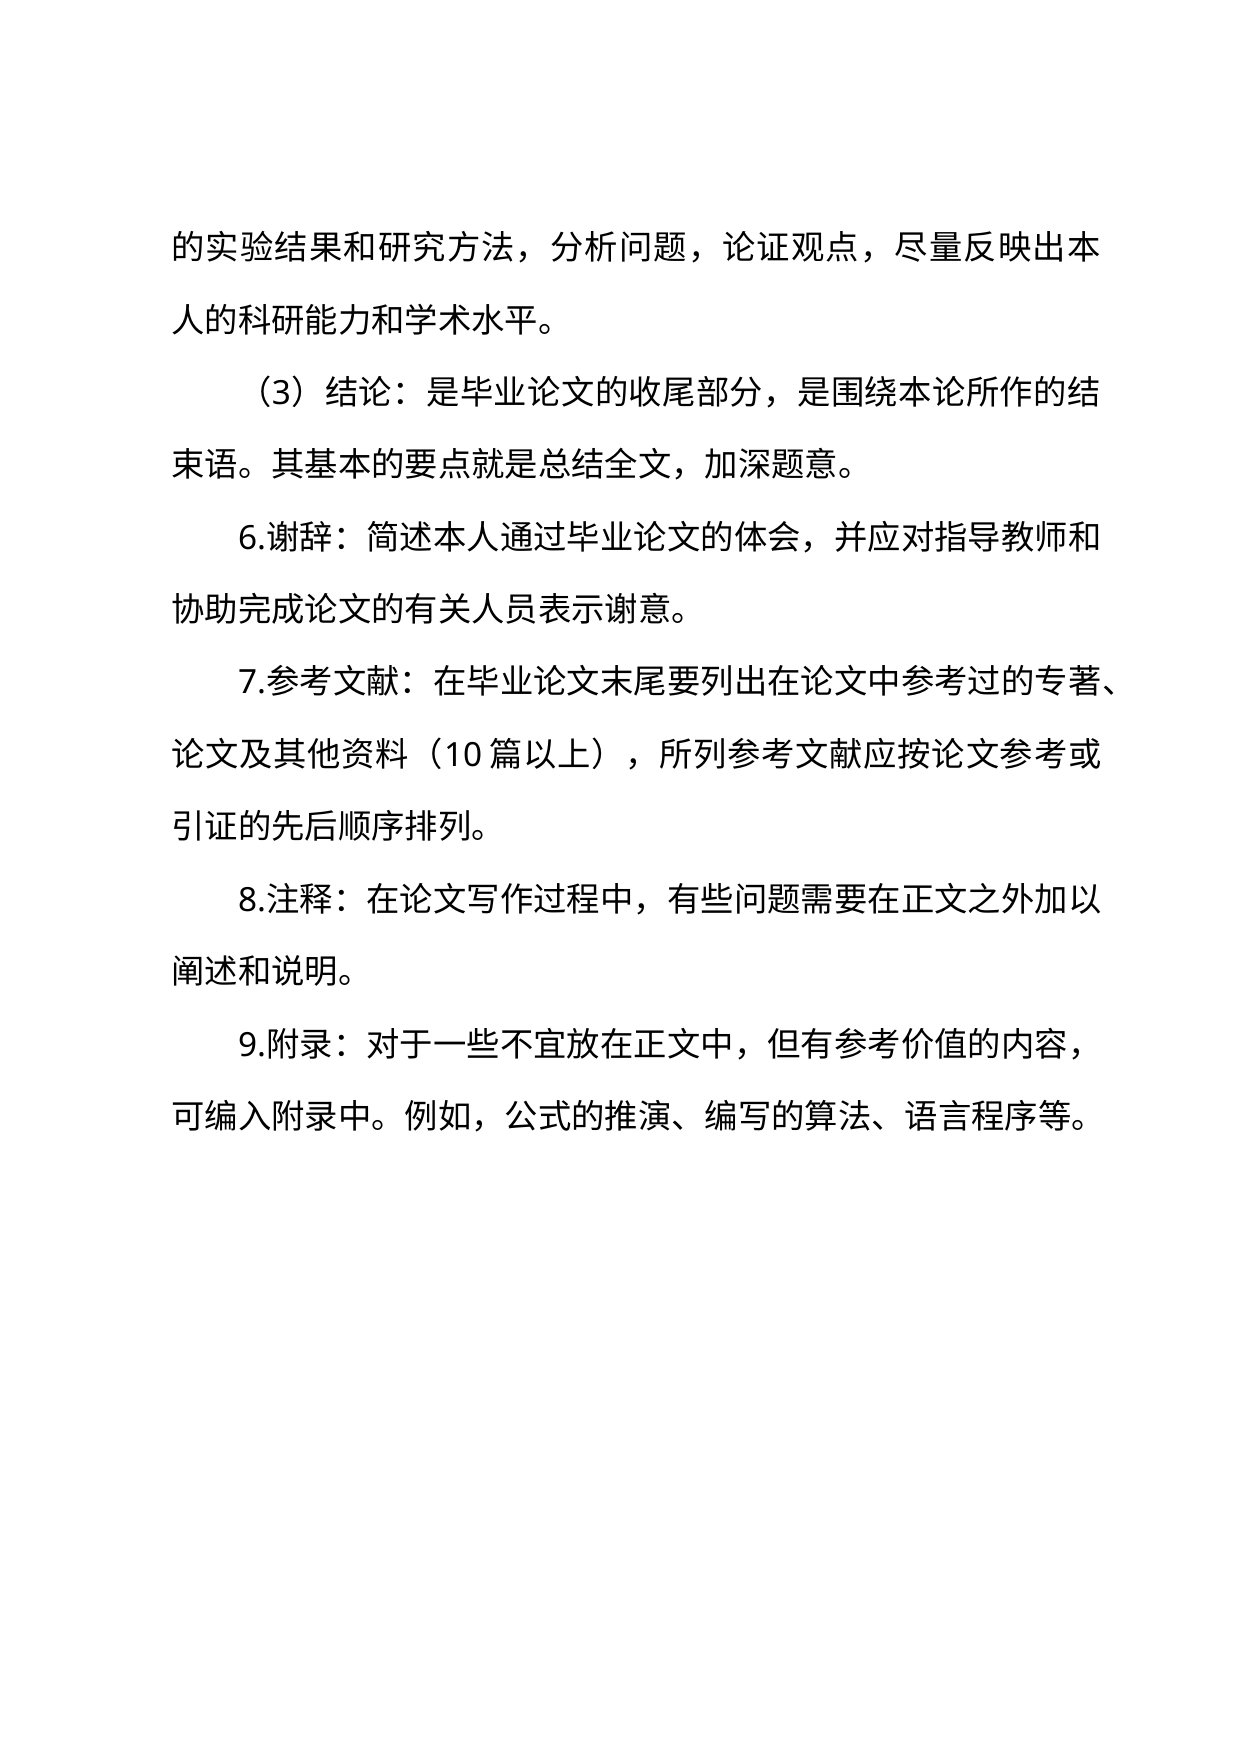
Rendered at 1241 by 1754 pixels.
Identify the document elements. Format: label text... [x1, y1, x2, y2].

text 6.谢辞：简述本人通过毕业论文的体会，并应对指导教师和协助完成论文的有关人员表示谢意。 [171, 510, 1102, 631]
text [171, 221, 1102, 342]
text （3）结论：是毕业论文的收尾部分，是围绕本论所作的结束语。其基本的要点就是总结全文，加深题意。 [171, 366, 1102, 486]
text 8.注释：在论文写作过程中，有些问题需要在正文之外加以阐述和说明。 [171, 872, 1102, 993]
text 9.附录：对于一些不宜放在正文中，但有参考价值的内容，可编入附录中。例如，公式的推演、编写的算法、语言程序等。 [171, 1017, 1102, 1138]
text 7.参考文献：在毕业论文末尾要列出在论文中参考过的专著、论文及其他资料（10篇以上），所列参考文献应按论文参考或引证的先后顺序排列。 [171, 655, 1102, 848]
